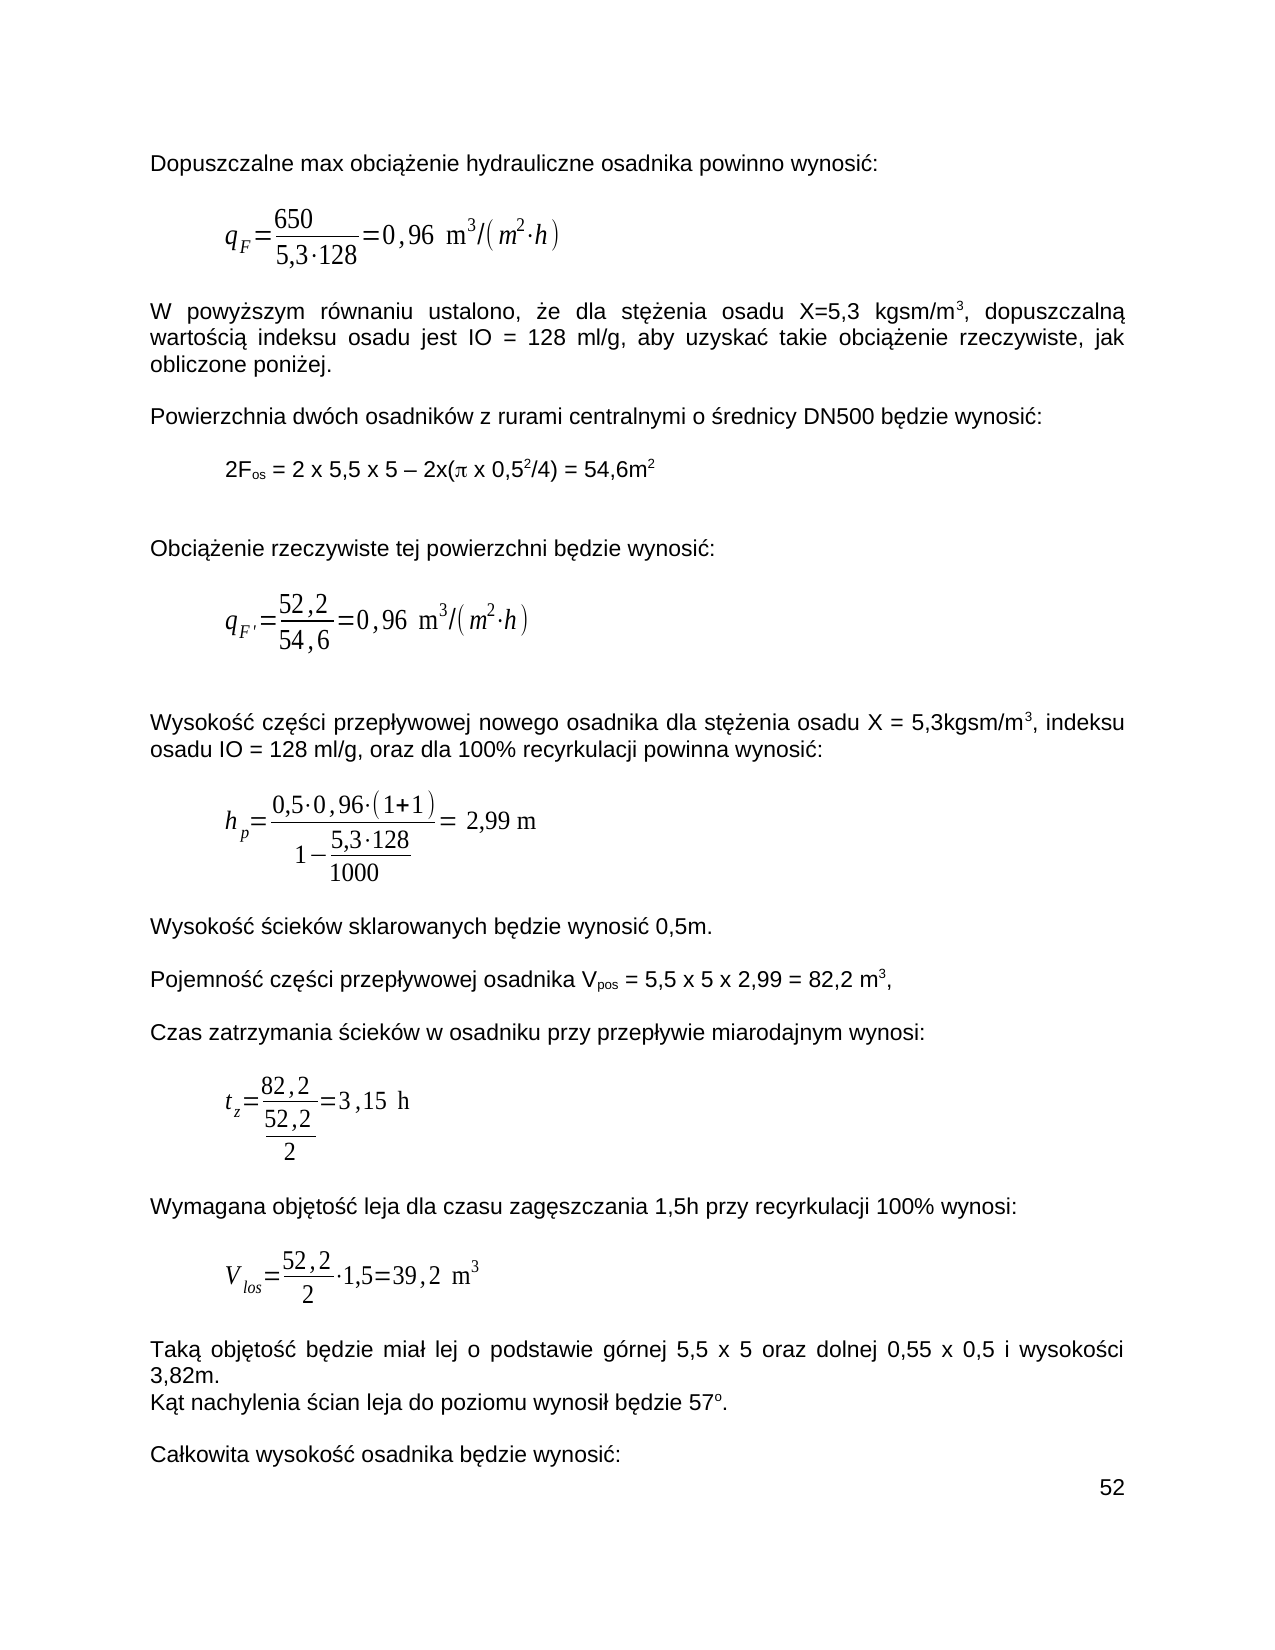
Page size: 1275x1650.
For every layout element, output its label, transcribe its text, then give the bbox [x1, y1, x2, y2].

text Obciążenie rzeczywiste tej powierzchni będzie wynosić: [150, 535, 1125, 561]
text 2Fos = 2 x 5,5 x 5 – 2x( x 0,52/4) = 54,6m2 [150, 456, 1125, 482]
text Powierzchnia dwóch osadników z rurami centralnymi o średnicy DN500 będzie wynosić: [150, 403, 1125, 429]
text Wymagana objętość leja dla czasu zagęszczania 1,5h przy recyrkulacji 100% wynosi: [150, 1193, 1125, 1219]
text Taką objętość będzie miał lej o podstawie górnej 5,5 x 5 oraz dolnej 0,55 x 0,5 i wysokości 3,82m. [150, 1336, 1125, 1389]
text Czas zatrzymania ścieków w osadniku przy przepływie miarodajnym wynosi: [150, 1018, 1125, 1045]
text Pojemność części przepływowej osadnika Vpos = 5,5 x 5 x 2,99 = , [150, 966, 1125, 992]
text Całkowita wysokość osadnika będzie wynosić: [150, 1441, 1125, 1468]
text Wysokość części przepływowej nowego osadnika dla stężenia osadu X = 5,3kgsm/m3, indeksu osadu IO = 128 ml/g, oraz dla 100% recyrkulacji powinna wynosić: [150, 709, 1125, 762]
text Dopuszczalne max obciążenie hydrauliczne osadnika powinno wynosić: [150, 150, 1125, 176]
text W powyższym równaniu ustalono, że dla stężenia osadu X=5,3 kgsm/m3, dopuszczalną wartością indeksu osadu jest IO = 128 ml/g, aby uzyskać takie obciążenie rzeczywiste, jak obliczone poniżej. [150, 298, 1125, 377]
text Wysokość ścieków sklarowanych będzie wynosić 0,5m. [150, 913, 1125, 939]
text Kąt nachylenia ścian leja do poziomu wynosił będzie 57o. [150, 1389, 1125, 1415]
